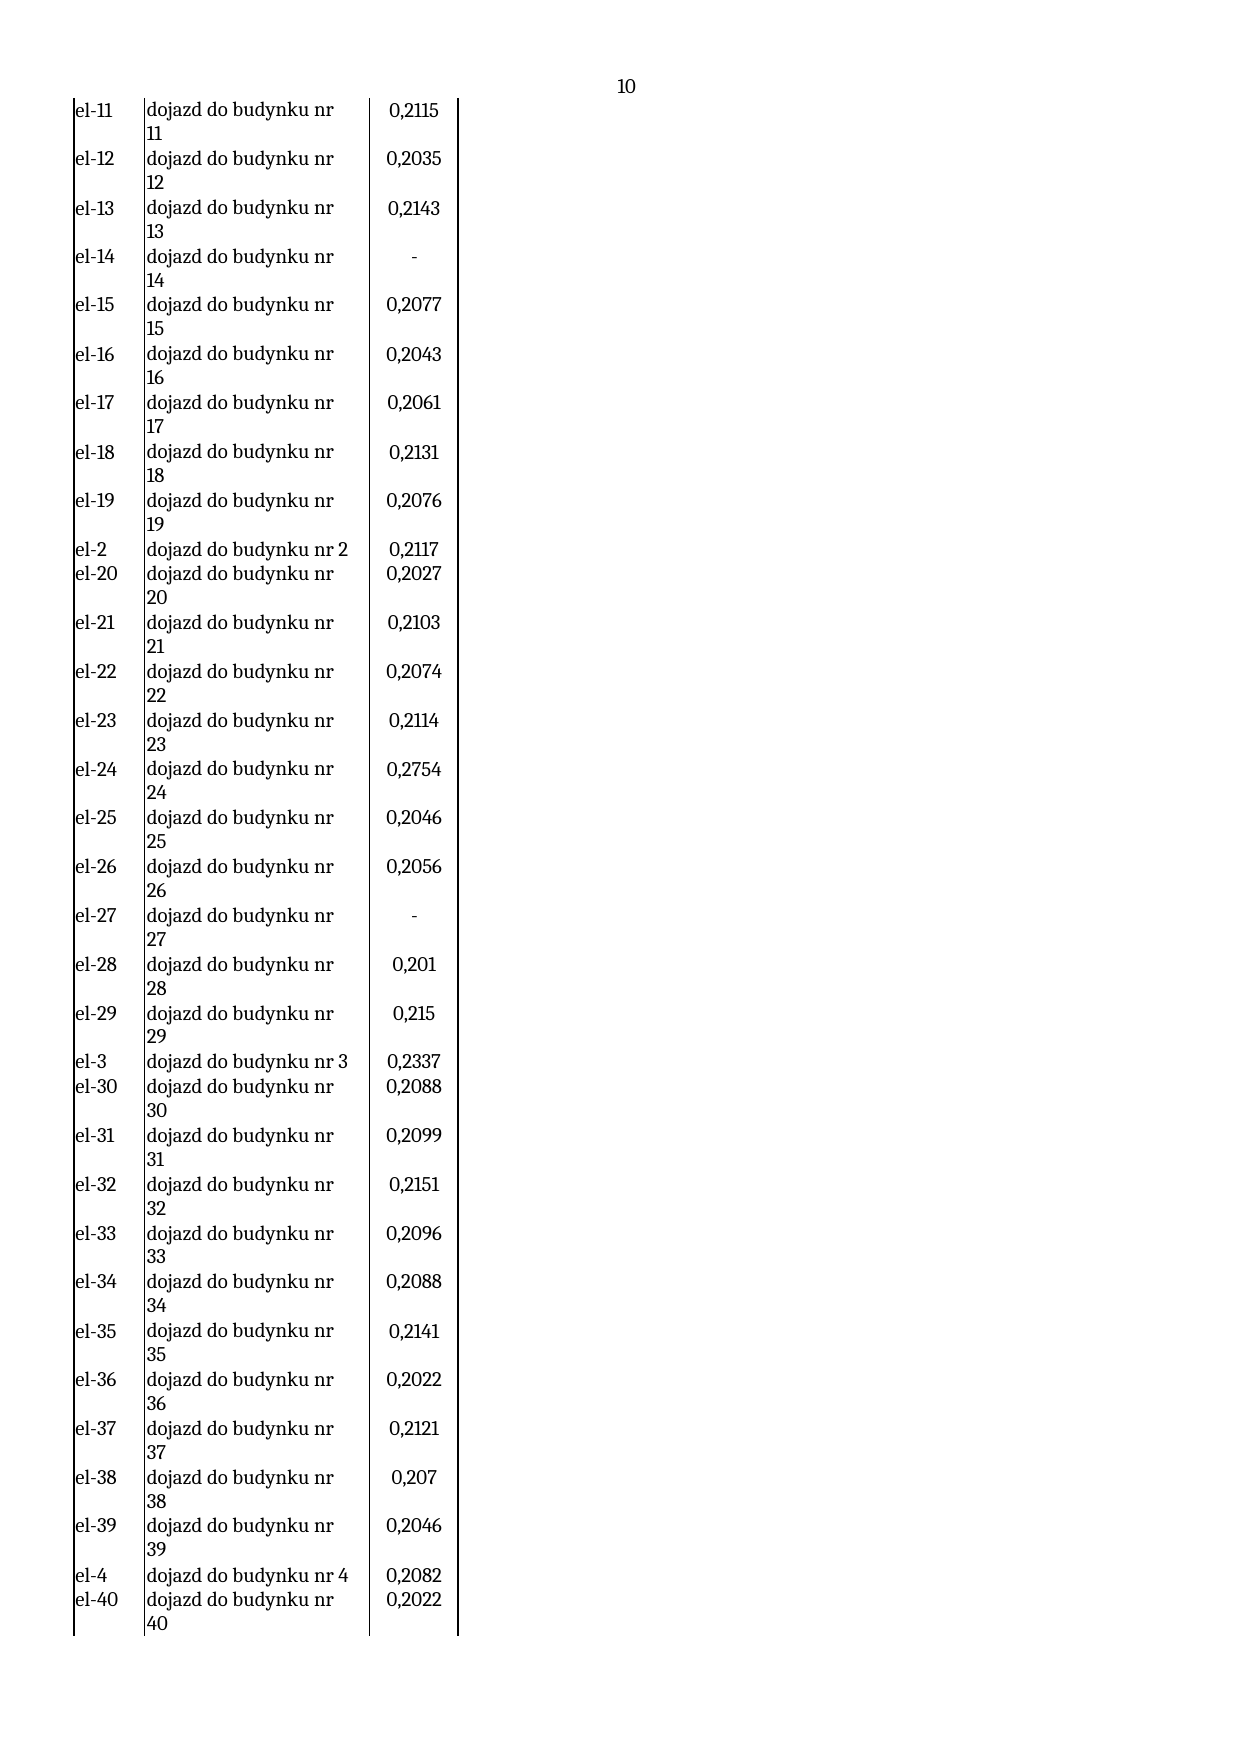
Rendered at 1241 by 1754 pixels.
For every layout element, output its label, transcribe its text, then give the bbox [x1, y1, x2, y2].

table_cell dojazd do budynku nr 18 [145, 440, 369, 488]
table_cell - [370, 244, 457, 293]
table_cell dojazd do budynku nr 26 [145, 855, 369, 904]
table_cell el-40 [75, 1588, 144, 1636]
table_cell 0,2337 [370, 1050, 457, 1074]
table_cell 0,2043 [370, 342, 457, 391]
table_header 0,2115 [370, 98, 457, 147]
table_cell 0,201 [370, 953, 457, 1001]
table_cell 0,2022 [370, 1588, 457, 1636]
table_cell el-32 [75, 1172, 144, 1221]
table_cell 0,2088 [370, 1075, 457, 1123]
table_cell dojazd do budynku nr 16 [145, 342, 369, 391]
table_cell el-12 [75, 147, 144, 196]
table_cell 0,2046 [370, 1514, 457, 1563]
table_cell 0,207 [370, 1465, 457, 1514]
table_cell 0,2088 [370, 1270, 457, 1319]
table_cell el-2 [75, 537, 144, 562]
table_cell dojazd do budynku nr 34 [145, 1270, 369, 1319]
table_cell dojazd do budynku nr 4 [145, 1563, 369, 1587]
table_cell dojazd do budynku nr 12 [145, 147, 369, 196]
table_cell el-23 [75, 708, 144, 757]
table_cell el-36 [75, 1368, 144, 1416]
table_cell el-30 [75, 1075, 144, 1123]
table_cell dojazd do budynku nr 31 [145, 1123, 369, 1172]
table_cell dojazd do budynku nr 30 [145, 1075, 369, 1123]
table_cell el-13 [75, 196, 144, 244]
table_cell 0,215 [370, 1001, 457, 1050]
table_cell dojazd do budynku nr 27 [145, 904, 369, 952]
table_cell 0,2061 [370, 391, 457, 440]
table_cell el-4 [75, 1563, 144, 1587]
table_cell 0,2096 [370, 1221, 457, 1270]
table_cell el-22 [75, 660, 144, 708]
table_cell el-34 [75, 1270, 144, 1319]
table_cell el-17 [75, 391, 144, 440]
table_cell 0,2143 [370, 196, 457, 244]
table_cell 0,2074 [370, 660, 457, 708]
table_cell dojazd do budynku nr 25 [145, 806, 369, 855]
table_cell 0,2131 [370, 440, 457, 488]
table_cell el-15 [75, 293, 144, 342]
table_cell dojazd do budynku nr 3 [145, 1050, 369, 1074]
table_cell dojazd do budynku nr 23 [145, 708, 369, 757]
table_cell 0,2151 [370, 1172, 457, 1221]
table_cell 0,2117 [370, 537, 457, 562]
table_cell dojazd do budynku nr 15 [145, 293, 369, 342]
table_cell 0,2754 [370, 757, 457, 806]
table_cell el-19 [75, 489, 144, 537]
table_cell 0,2114 [370, 708, 457, 757]
table_cell 0,2027 [370, 562, 457, 611]
table_cell el-14 [75, 244, 144, 293]
table_cell el-33 [75, 1221, 144, 1270]
table_cell 0,2035 [370, 147, 457, 196]
table_cell el-16 [75, 342, 144, 391]
table_cell dojazd do budynku nr 20 [145, 562, 369, 611]
table_cell 0,2077 [370, 293, 457, 342]
table_cell dojazd do budynku nr 22 [145, 660, 369, 708]
table_cell dojazd do budynku nr 17 [145, 391, 369, 440]
table_cell el-25 [75, 806, 144, 855]
table_cell el-21 [75, 611, 144, 659]
table_cell 0,2056 [370, 855, 457, 904]
table_cell dojazd do budynku nr 35 [145, 1319, 369, 1368]
table_header dojazd do budynku nr 11 [145, 98, 369, 147]
table_cell dojazd do budynku nr 33 [145, 1221, 369, 1270]
table_cell el-39 [75, 1514, 144, 1563]
table_cell el-28 [75, 953, 144, 1001]
table_cell dojazd do budynku nr 13 [145, 196, 369, 244]
table_cell 0,2046 [370, 806, 457, 855]
table_cell 0,2103 [370, 611, 457, 659]
table_cell dojazd do budynku nr 32 [145, 1172, 369, 1221]
table_cell el-24 [75, 757, 144, 806]
table_cell el-31 [75, 1123, 144, 1172]
table_cell el-18 [75, 440, 144, 488]
table_cell el-35 [75, 1319, 144, 1368]
table_cell dojazd do budynku nr 21 [145, 611, 369, 659]
table_cell dojazd do budynku nr 37 [145, 1416, 369, 1465]
table_cell el-37 [75, 1416, 144, 1465]
table_cell el-3 [75, 1050, 144, 1074]
table_cell 0,2141 [370, 1319, 457, 1368]
table_cell dojazd do budynku nr 36 [145, 1368, 369, 1416]
table_cell 0,2121 [370, 1416, 457, 1465]
table_cell el-26 [75, 855, 144, 904]
table_cell - [370, 904, 457, 952]
table_cell dojazd do budynku nr 39 [145, 1514, 369, 1563]
table_cell el-20 [75, 562, 144, 611]
table_cell dojazd do budynku nr 24 [145, 757, 369, 806]
table_cell dojazd do budynku nr 19 [145, 489, 369, 537]
table_cell 0,2076 [370, 489, 457, 537]
table_header el-11 [75, 98, 144, 147]
table_cell 0,2082 [370, 1563, 457, 1587]
table_cell dojazd do budynku nr 14 [145, 244, 369, 293]
table_cell dojazd do budynku nr 28 [145, 953, 369, 1001]
table_cell dojazd do budynku nr 2 [145, 537, 369, 562]
table_cell 0,2099 [370, 1123, 457, 1172]
table_cell dojazd do budynku nr 38 [145, 1465, 369, 1514]
table_cell el-29 [75, 1001, 144, 1050]
table_cell dojazd do budynku nr 40 [145, 1588, 369, 1636]
table_cell dojazd do budynku nr 29 [145, 1001, 369, 1050]
table_cell el-27 [75, 904, 144, 952]
table_cell 0,2022 [370, 1368, 457, 1416]
table_cell el-38 [75, 1465, 144, 1514]
